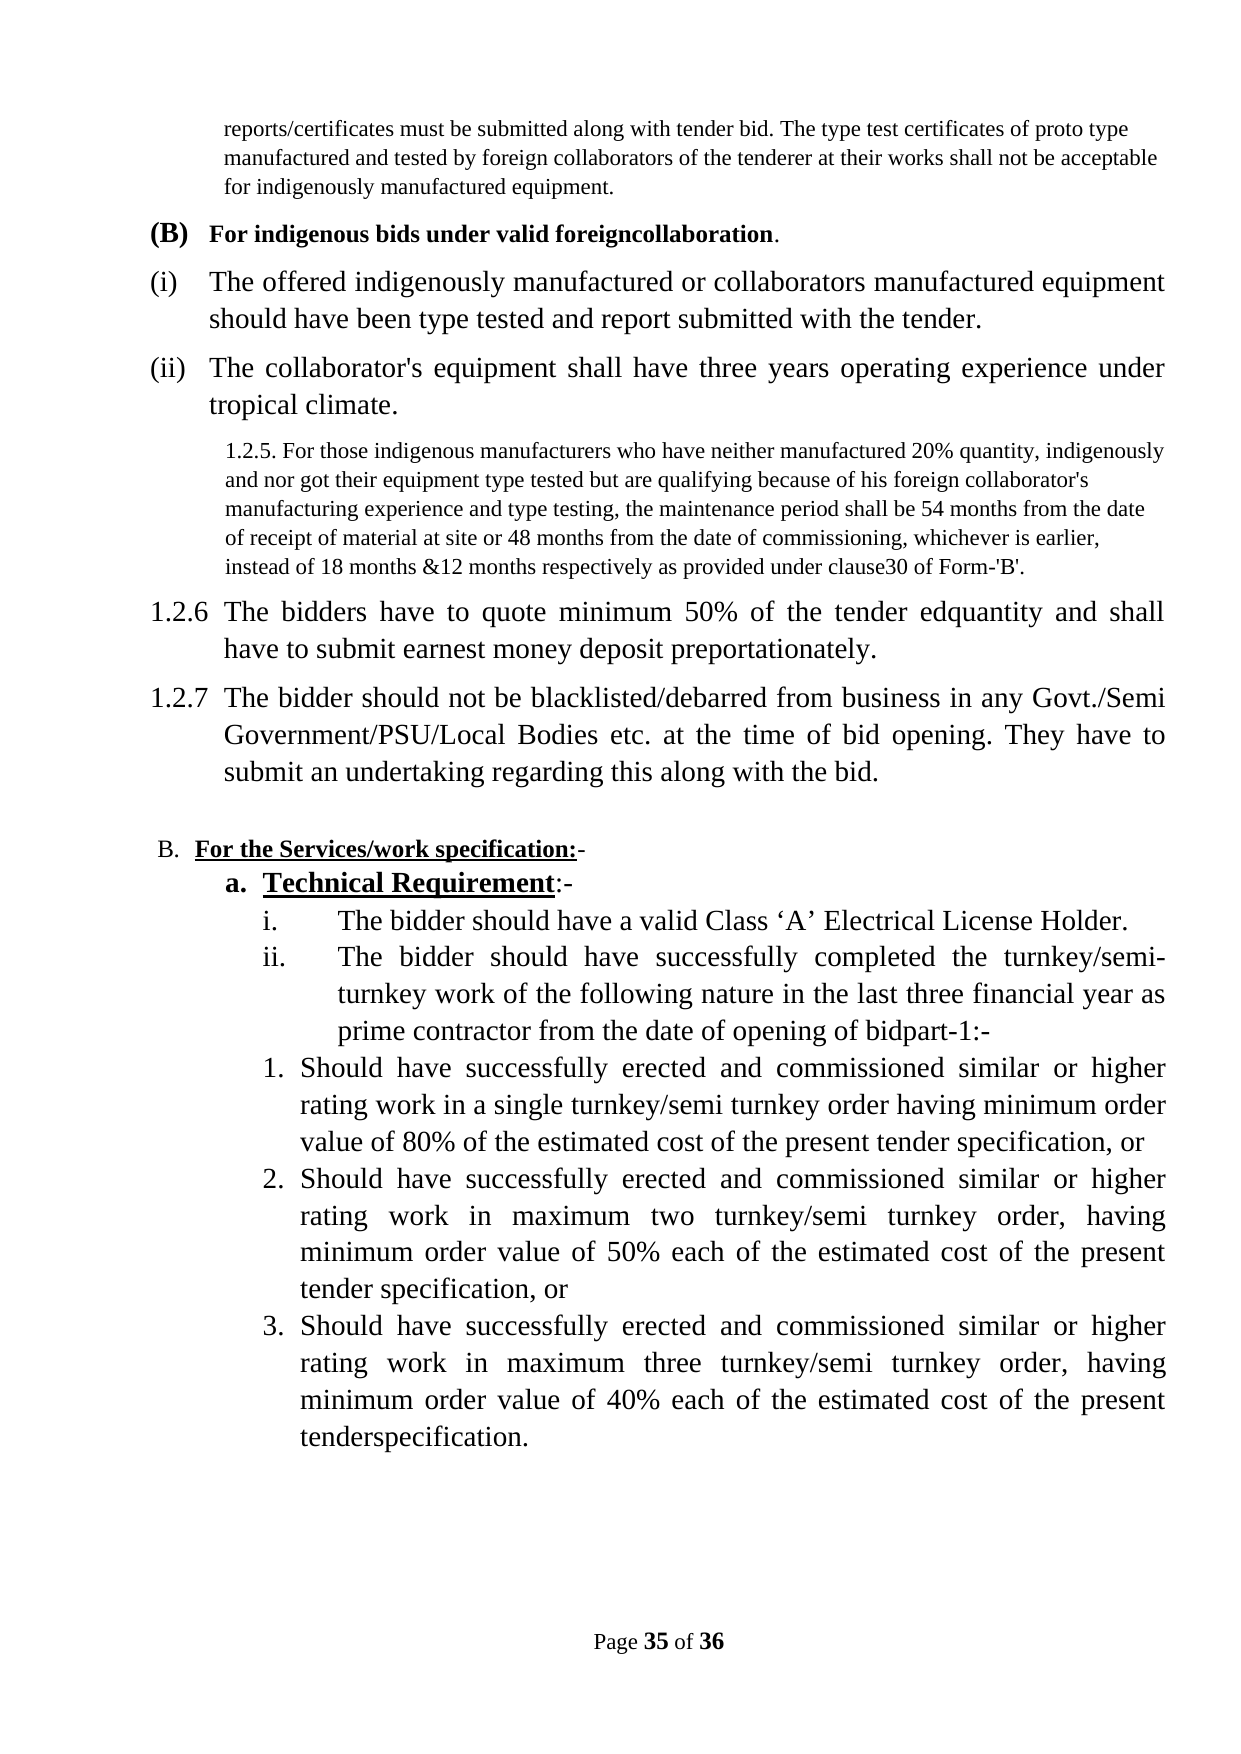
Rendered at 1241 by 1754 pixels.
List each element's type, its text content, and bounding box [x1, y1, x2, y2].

subtitle For the Services/work specification:- [157, 834, 1178, 862]
list The bidders have to quote minimum 50% of the tender edquantity and shall have to submit earnest money deposit preportationately. [150, 594, 1166, 664]
text 1.2.5. For those indigenous manufacturers who have neither manufactured 20% quantity, indigenously and nor got their equipment type tested but are qualifying because of his foreign collaborator's manufacturing experience and type testing, the maintenance period shall be 54 months from the date of receipt of material at site or 48 months from the date of commissioning, whichever is earlier, instead of 18 months &12 months respectively as provided under clause30 of Form-'B'. [225, 437, 1167, 579]
list The collaborator's equipment shall have three years operating experience under tropical climate. [150, 351, 1166, 421]
text reports/certificates must be submitted along with tender bid. The type test certificates of proto type manufactured and tested by foreign collaborators of the tenderer at their works shall not be acceptable for indigenously manufactured equipment. [224, 116, 1167, 200]
subtitle For indigenous bids under valid foreigncollaboration. [150, 215, 1178, 248]
list The offered indigenously manufactured or collaborators manufactured equipment should have been type tested and report submitted with the tender. [150, 264, 1166, 335]
list The bidder should not be blacklisted/debarred from business in any Govt./Semi Government/PSU/Local Bodies etc. at the time of bid opening. They have to submit an undertaking regarding this along with the bid. [150, 681, 1166, 788]
list Should have successfully erected and commissioned similar or higher rating work in maximum three turnkey/semi turnkey order, having minimum order value of 40% each of the estimated cost of the present tenderspecification. [262, 1308, 1167, 1452]
list The bidder should have a valid Class ‘A’ Electrical License Holder. [262, 903, 1178, 936]
list Should have successfully erected and commissioned similar or higher rating work in a single turnkey/semi turnkey order having minimum order value of 80% of the estimated cost of the present tender specification, or [262, 1050, 1167, 1157]
list The bidder should have successfully completed the turnkey/semi- turnkey work of the following nature in the last three financial year as prime contractor from the date of opening of bidpart-1:- [262, 939, 1167, 1047]
list Technical Requirement:- [225, 866, 1178, 899]
list Should have successfully erected and commissioned similar or higher rating work in maximum two turnkey/semi turnkey order, having minimum order value of 50% each of the estimated cost of the present tender specification, or [262, 1161, 1167, 1305]
